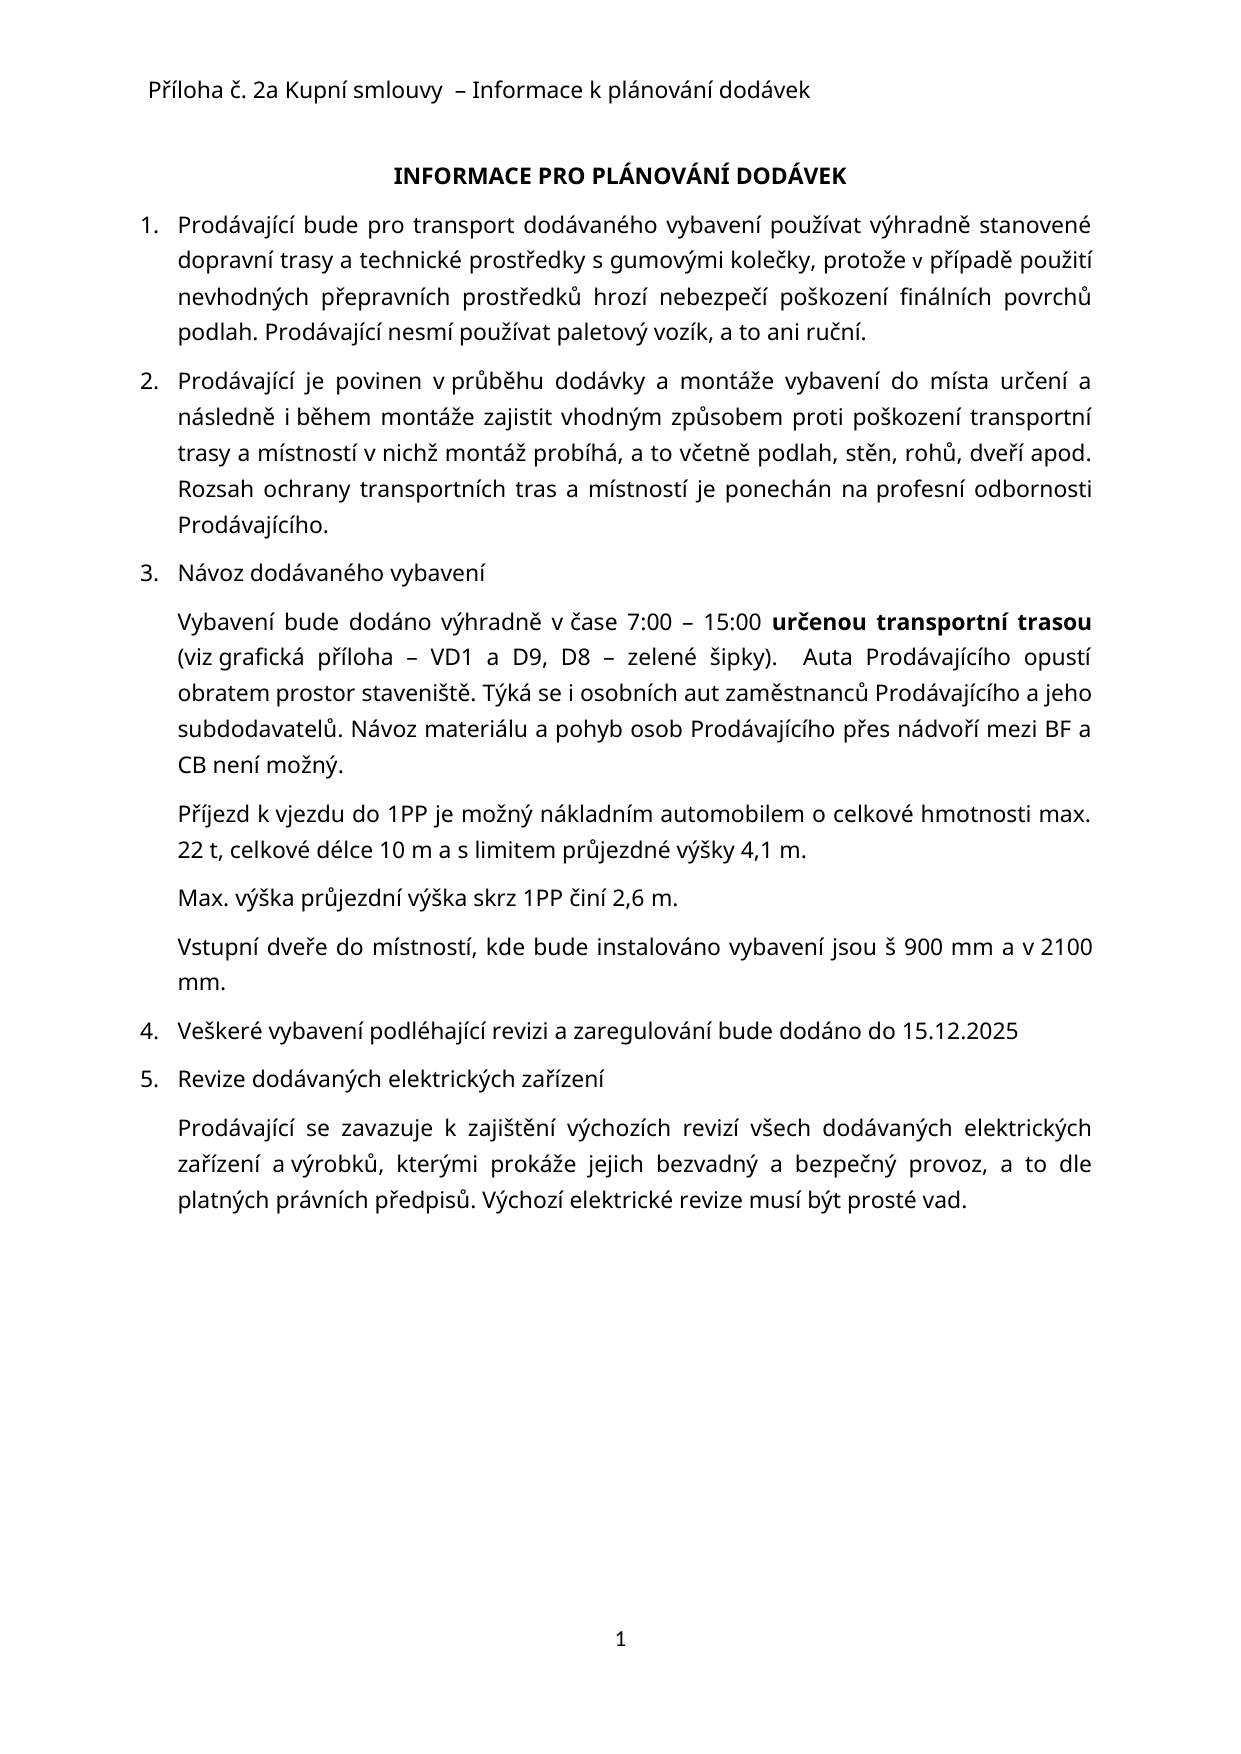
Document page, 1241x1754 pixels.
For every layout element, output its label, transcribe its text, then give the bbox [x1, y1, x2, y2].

text Příjezd k vjezdu do 1PP je možný nákladním automobilem o celkové hmotnosti max. 22 t, celkové délce 10 m a s limitem průjezdné výšky 4,1 m. [177, 798, 1093, 865]
list Prodávající bude pro transport dodávaného vybavení používat výhradně stanovené dopravní trasy a technické prostředky s gumovými kolečky, protože v případě použití nevhodných přepravních prostředků hrozí nebezpečí poškození finálních povrchů podlah. Prodávající nesmí používat paletový vozík, a to ani ruční. [140, 208, 1093, 348]
list Veškeré vybavení podléhající revizi a zaregulování bude dodáno do 15.12.2025 [140, 1015, 1093, 1046]
text Prodávající se zavazuje k zajištění výchozích revizí všech dodávaných elektrických zařízení a výrobků, kterými prokáže jejich bezvadný a bezpečný provoz, a to dle platných právních předpisů. Výchozí elektrické revize musí být prosté vad. [177, 1112, 1093, 1215]
text Vstupní dveře do místností, kde bude instalováno vybavení jsou š 900 mm a v 2100 mm. [177, 930, 1093, 998]
list Návoz dodávaného vybavení [140, 557, 1093, 588]
list Revize dodávaných elektrických zařízení [140, 1063, 1093, 1094]
text Informace pro plánování dodávek [148, 160, 1093, 191]
text Vybavení bude dodáno výhradně v čase 7:00 – 15:00 určenou transportní trasou (viz grafická příloha – VD1 a D9, D8 – zelené šipky). Auta Prodávajícího opustí obratem prostor staveniště. Týká se i osobních aut zaměstnanců Prodávajícího a jeho subdodavatelů. Návoz materiálu a pohyb osob Prodávajícího přes nádvoří mezi BF a CB není možný. [177, 605, 1093, 780]
list Prodávající je povinen v průběhu dodávky a montáže vybavení do místa určení a následně i během montáže zajistit vhodným způsobem proti poškození transportní trasy a místností v nichž montáž probíhá, a to včetně podlah, stěn, rohů, dveří apod. Rozsah ochrany transportních tras a místností je ponechán na profesní odbornosti Prodávajícího. [140, 365, 1093, 540]
text Max. výška průjezdní výška skrz 1PP činí 2,6 m. [177, 882, 1093, 913]
